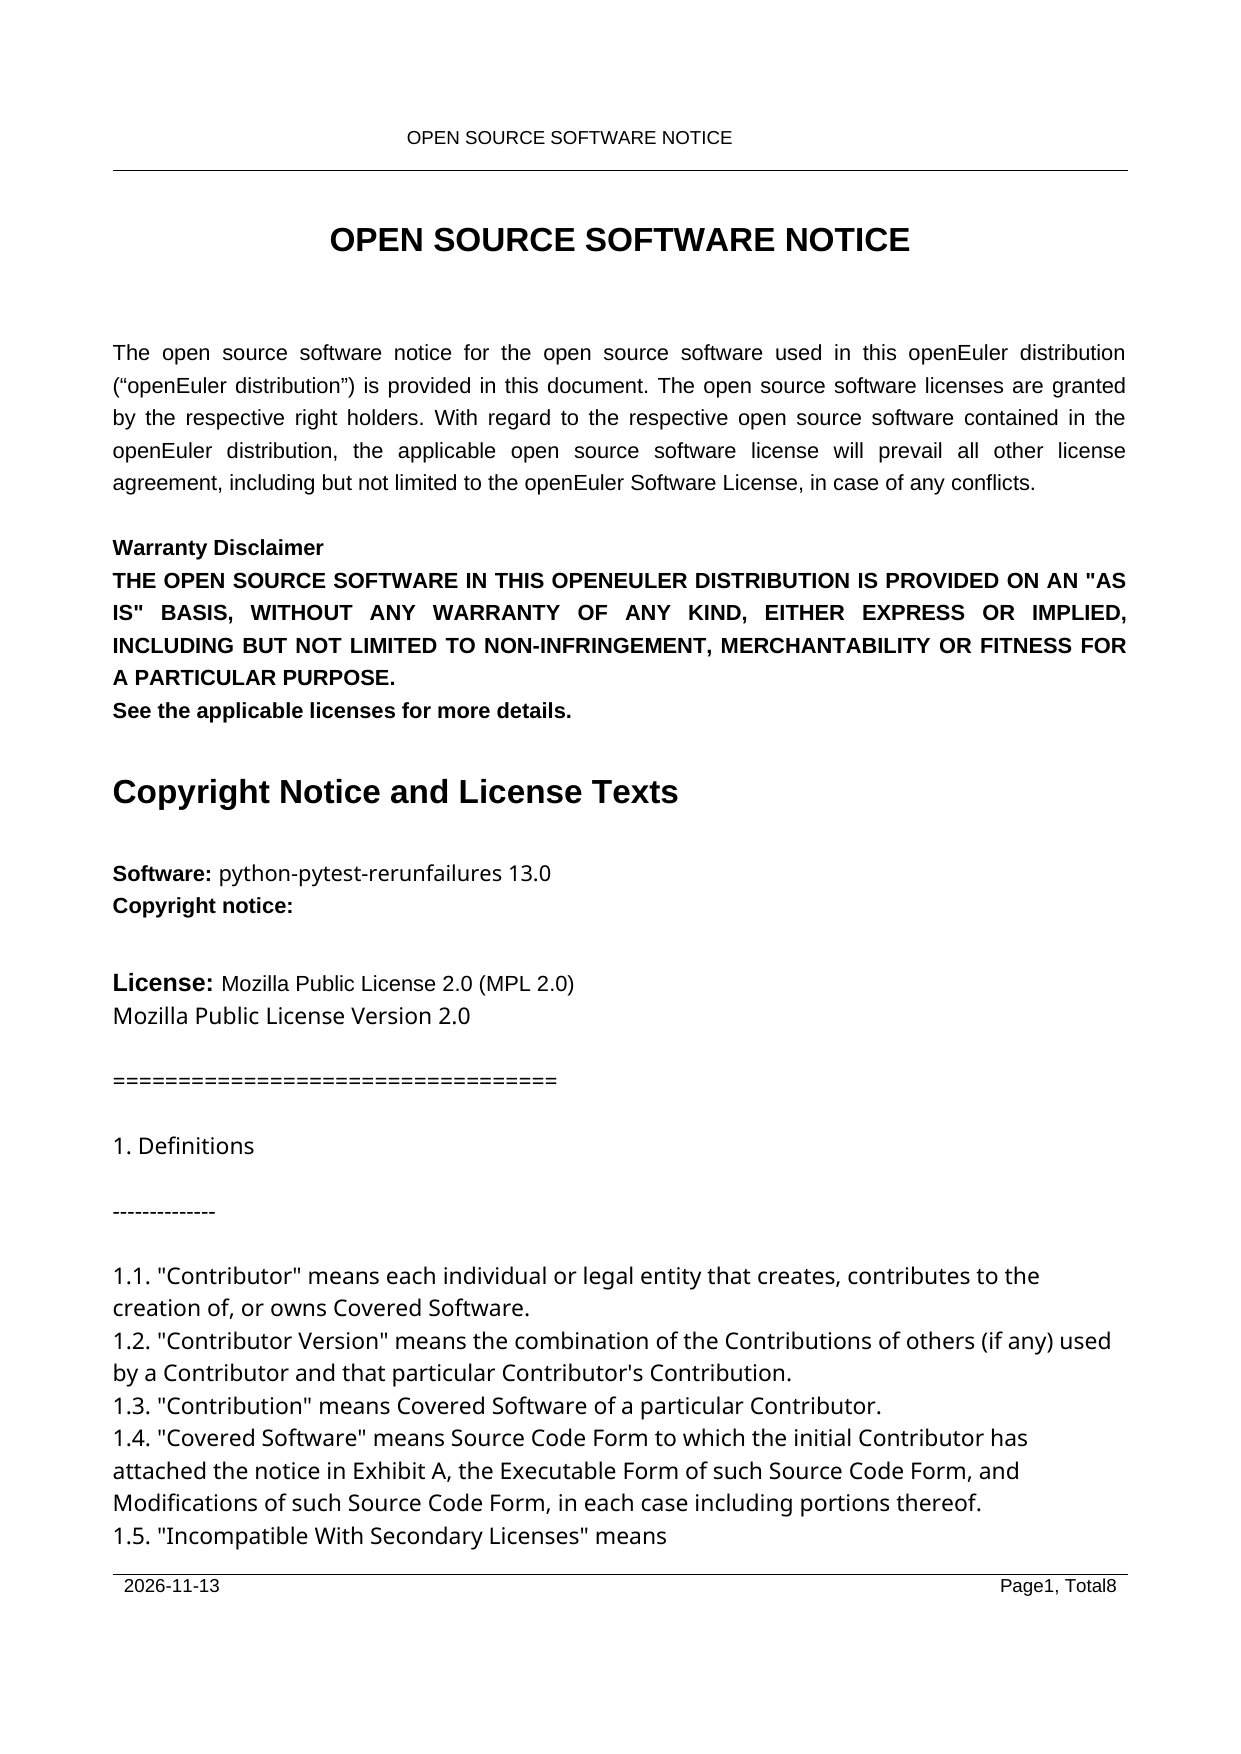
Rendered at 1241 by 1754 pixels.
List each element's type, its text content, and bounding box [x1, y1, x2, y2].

text License: Mozilla Public License 2.0 (MPL 2.0) [112, 966, 1128, 999]
text The open source software notice for the open source software used in this openEuler distribution (“openEuler distribution”) is provided in this document. The open source software licenses are granted by the respective right holders. With regard to the respective open source software contained in the openEuler distribution, the applicable open source software license will prevail all other license agreement, including but not limited to the openEuler Software License, in case of any conflicts. [112, 336, 1128, 499]
text ================================== [112, 1064, 1128, 1096]
text 1.3. "Contribution" means Covered Software of a particular Contributor. [112, 1389, 1128, 1421]
text 1.4. "Covered Software" means Source Code Form to which the initial Contributor has attached the notice in Exhibit A, the Executable Form of such Source Code Form, and Modifications of such Source Code Form, in each case including portions thereof. [112, 1421, 1128, 1519]
text Warranty Disclaimer [112, 531, 1128, 564]
text THE OPEN SOURCE SOFTWARE IN THIS OPENEULER DISTRIBUTION IS PROVIDED ON AN "AS IS" BASIS, WITHOUT ANY WARRANTY OF ANY KIND, EITHER EXPRESS OR IMPLIED, INCLUDING BUT NOT LIMITED TO NON-INFRINGEMENT, MERCHANTABILITY OR FITNESS FOR A PARTICULAR PURPOSE. See the applicable licenses for more details. [112, 564, 1128, 726]
title Software: python-pytest-rerunfailures 13.0 [112, 856, 1128, 889]
text Copyright Notice and License Texts [112, 759, 1128, 824]
text 1.1. "Contributor" means each individual or legal entity that creates, contributes to the creation of, or owns Covered Software. [112, 1259, 1128, 1324]
text Copyright notice: [112, 889, 1128, 921]
text OPEN SOURCE SOFTWARE NOTICE [112, 206, 1128, 271]
text 1. Definitions [112, 1129, 1128, 1161]
text -------------- [112, 1194, 1128, 1226]
text Mozilla Public License Version 2.0 [112, 999, 1128, 1031]
text 1.5. "Incompatible With Secondary Licenses" means [112, 1519, 1128, 1551]
text 1.2. "Contributor Version" means the combination of the Contributions of others (if any) used by a Contributor and that particular Contributor's Contribution. [112, 1324, 1128, 1389]
